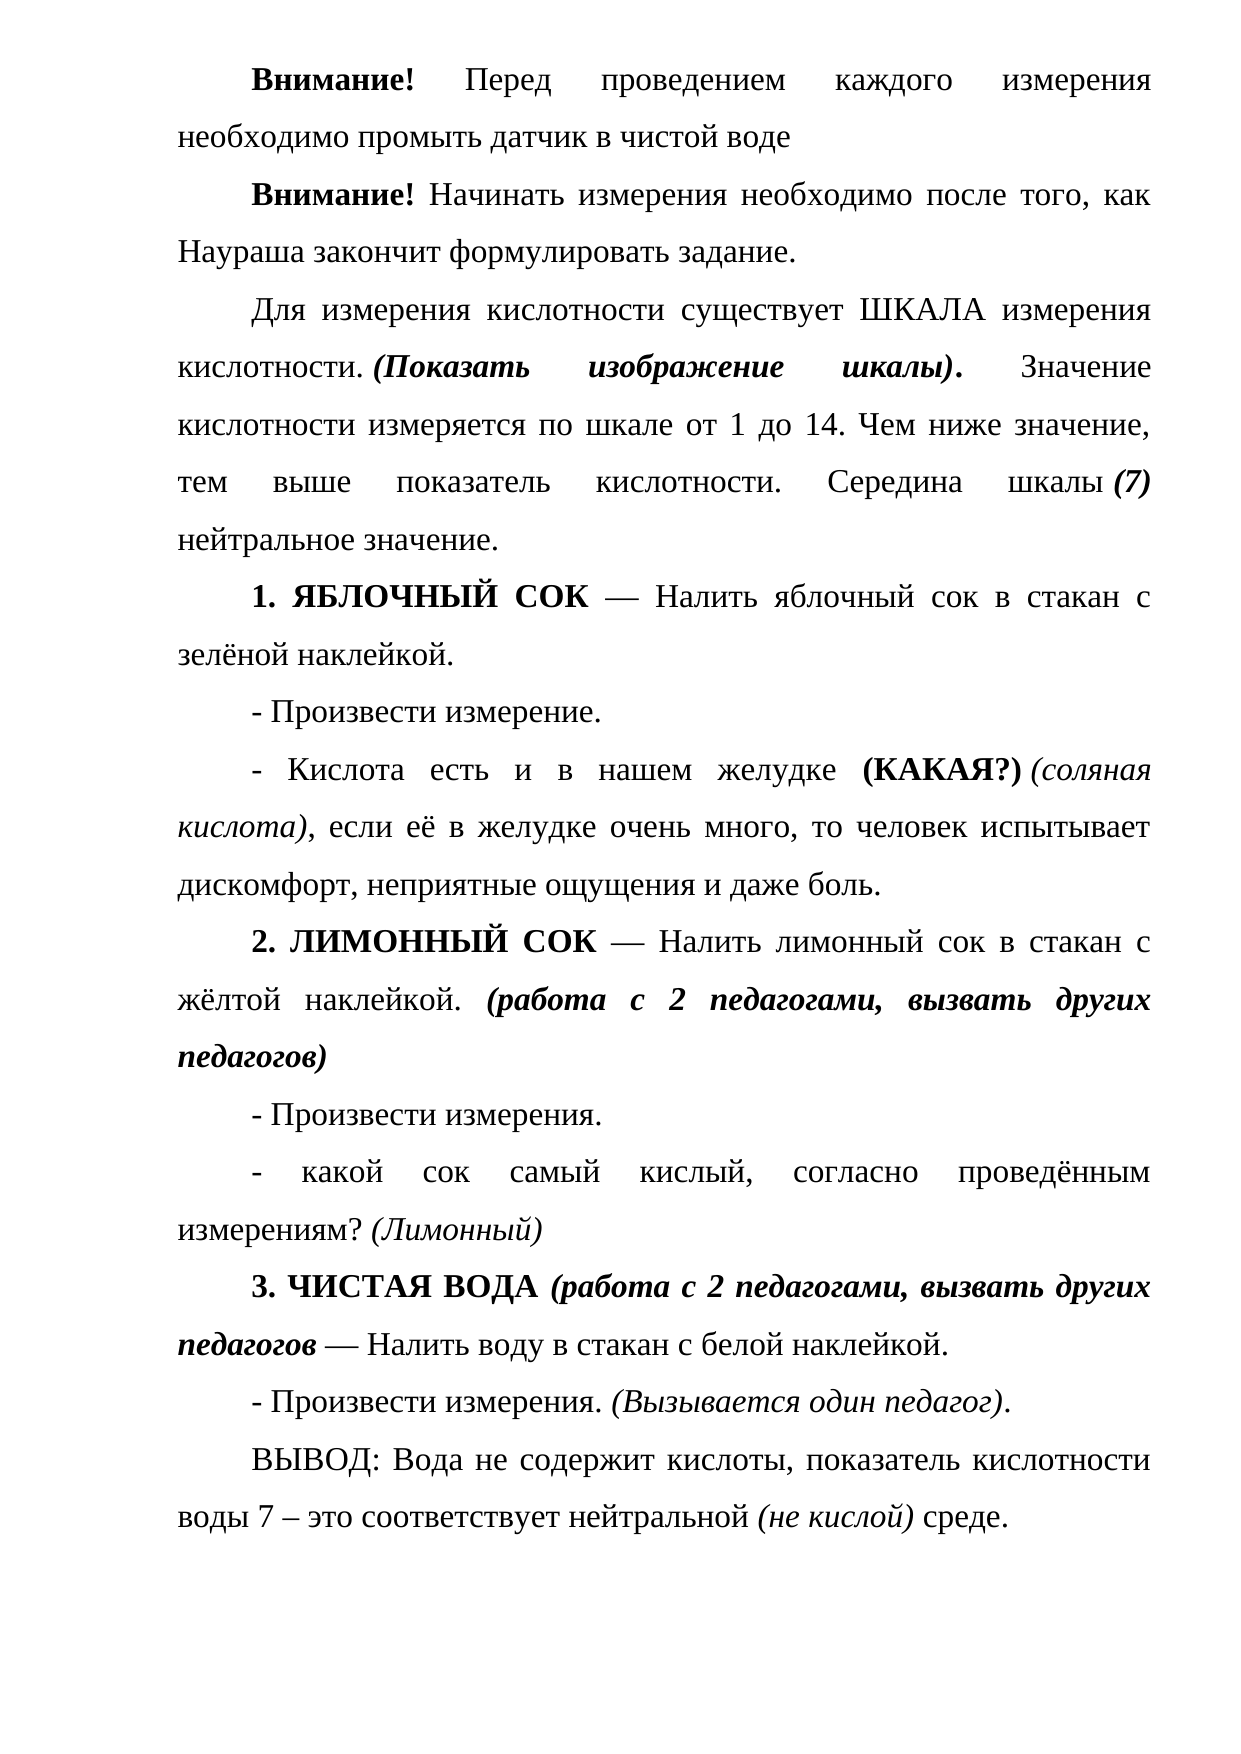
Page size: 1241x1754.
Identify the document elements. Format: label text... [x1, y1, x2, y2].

text - какой сок самый кислый, согласно проведённым измерениям? (Лимонный) [177, 1152, 1152, 1247]
text 1. ЯБЛОЧНЫЙ СОК — Налить яблочный сок в стакан с зелёной наклейкой. [177, 577, 1152, 672]
text - Произвести измерение. [177, 692, 1152, 730]
text 3. ЧИСТАЯ ВОДА (работа с 2 педагогами, вызвать других педагогов — Налить воду в стакан с белой наклейкой. [177, 1267, 1152, 1362]
text - Кислота есть и в нашем желудке (КАКАЯ?) (соляная кислота), если её в желудке очень много, то человек испытывает дискомфорт, неприятные ощущения и даже боль. [177, 749, 1152, 902]
text - Произвести измерения. (Вызывается один педагог). [177, 1382, 1152, 1420]
text Внимание! Перед проведением каждого измерения необходимо промыть датчик в чистой воде [177, 59, 1152, 155]
text Для измерения кислотности существует ШКАЛА измерения кислотности. (Показать изображение шкалы). Значение кислотности измеряется по шкале от 1 до 14. Чем ниже значение, тем выше показатель кислотности. Середина шкалы (7) нейтральное значение. [177, 289, 1152, 557]
text 2. ЛИМОННЫЙ СОК — Налить лимонный сок в стакан с жёлтой наклейкой. (работа с 2 педагогами, вызвать других педагогов) [177, 922, 1152, 1075]
text Внимание! Начинать измерения необходимо после того, как Наураша закончит формулировать задание. [177, 174, 1152, 270]
text ВЫВОД: Вода не содержит кислоты, показатель кислотности воды 7 – это соответствует нейтральной (не кислой) среде. [177, 1439, 1152, 1535]
text - Произвести измерения. [177, 1094, 1152, 1132]
